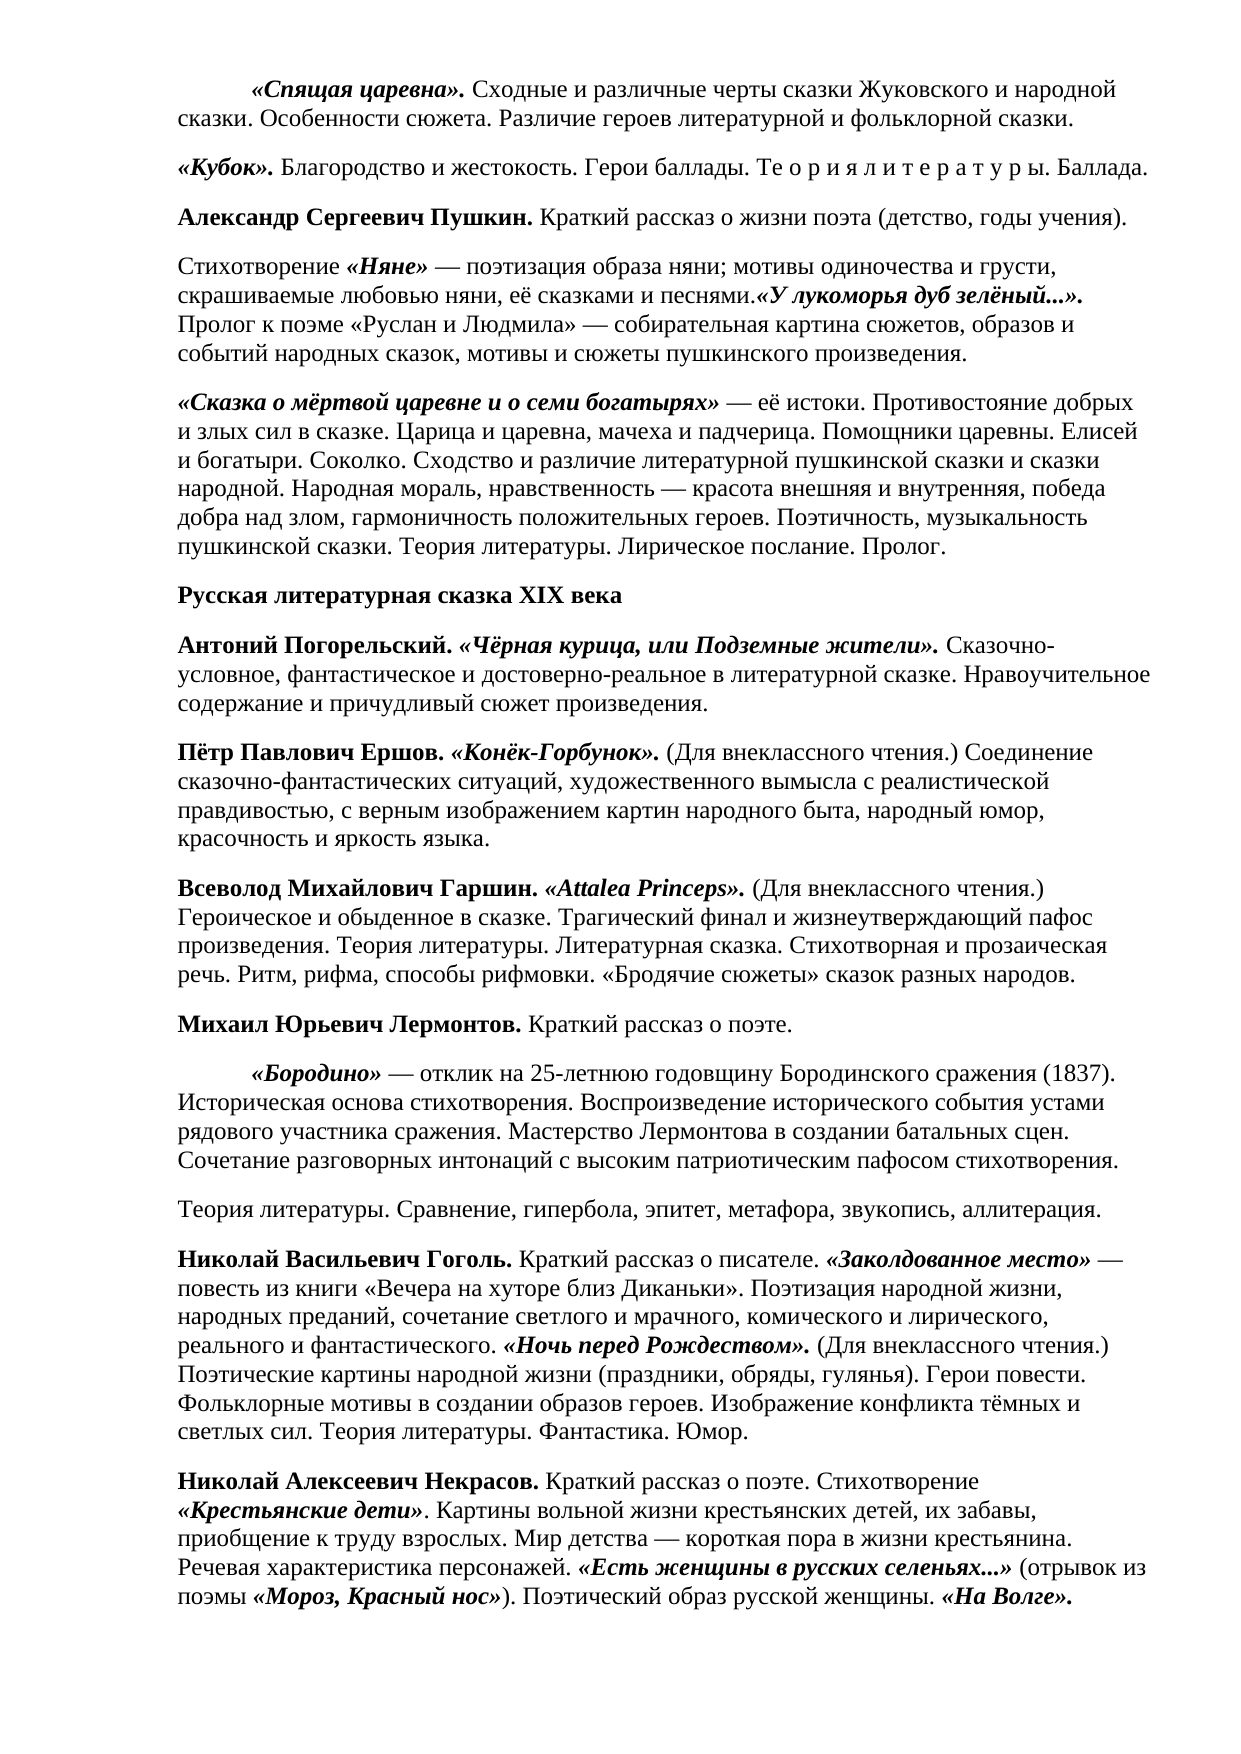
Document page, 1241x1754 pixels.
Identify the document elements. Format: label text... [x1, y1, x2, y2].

text Михаил Юрьевич Лермонтов. Краткий рассказ о поэте. [177, 1009, 1152, 1038]
text Антоний Погорельский. «Чёрная курица, или Подземные жители». Сказочно-условное, фантастическое и достоверно-реальное в литературной сказке. Нравоучительное содержание и причудливый сюжет произведения. [177, 630, 1152, 716]
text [177, 1466, 1152, 1610]
text Пётр Павлович Ершов. «Конёк-Горбунок». (Для внеклассного чтения.) Соединение сказочно-фантастических ситуаций, художественного вымысла с реалистической правдивостью, с верным изображением картин народного быта, народный юмор, красочность и яркость языка. [177, 737, 1152, 852]
text Русская литературная сказка XIX века [177, 581, 1152, 609]
text Александр Сергеевич Пушкин. Краткий рассказ о жизни поэта (детство, годы учения). [177, 202, 1152, 231]
text «Бородино» — отклик на 25-летнюю годовщину Бородинского сражения (1837). Историческая основа стихотворения. Воспроизведение исторического события устами рядового участника сражения. Мастерство Лермонтова в создании батальных сцен. Сочетание разговорных интонаций с высоким патриотическим пафосом стихотворения. [177, 1058, 1152, 1173]
text «Сказка о мёртвой царевне и о семи богатырях» — её истоки. Противостояние добрых и злых сил в сказке. Царица и царевна, мачеха и падчерица. Помощники царевны. Елисей и богатыри. Соколко. Сходство и различие литературной пушкинской сказки и сказки народной. Народная мораль, нравственность — красота внешняя и внутренняя, победа добра над злом, гармоничность положительных героев. Поэтичность, музыкальность пушкинской сказки. Теория литературы. Лирическое послание. Пролог. [177, 387, 1152, 560]
text «Кубок». Благородство и жестокость. Герои баллады. Те о р и я л и т е р а т у р ы. Баллада. [177, 152, 1152, 181]
text Николай Васильевич Гоголь. Краткий рассказ о писателе. «Заколдованное место» — повесть из книги «Вечера на хуторе близ Диканьки». Поэтизация народной жизни, народных преданий, сочетание светлого и мрачного, комического и лирического, реального и фантастического. «Ночь перед Рождеством». (Для внеклассного чтения.) Поэтические картины народной жизни (праздники, обряды, гулянья). Герои повести. Фольклорные мотивы в создании образов героев. Изображение конфликта тёмных и светлых сил. Теория литературы. Фантастика. Юмор. [177, 1244, 1152, 1445]
text Теория литературы. Сравнение, гипербола, эпитет, метафора, звукопись, аллитерация. [177, 1194, 1152, 1223]
text Стихотворение «Няне» — поэтизация образа няни; мотивы одиночества и грусти, скрашиваемые любовью няни, её сказками и песнями.«У лукоморья дуб зелёный...». Пролог к поэме «Руслан и Людмила» — собирательная картина сюжетов, образов и событий народных сказок, мотивы и сюжеты пушкинского произведения. [177, 251, 1152, 366]
text «Спящая царевна». Сходные и различные черты сказки Жуковского и народной сказки. Особенности сюжета. Различие героев литературной и фольклорной сказки. [177, 74, 1152, 131]
text Всеволод Михайлович Гаршин. «Attalea Princeps». (Для внеклассного чтения.) Героическое и обыденное в сказке. Трагический финал и жизнеутверждающий пафос произведения. Теория литературы. Литературная сказка. Стихотворная и прозаическая речь. Ритм, рифма, способы рифмовки. «Бродячие сюжеты» сказок разных народов. [177, 873, 1152, 988]
